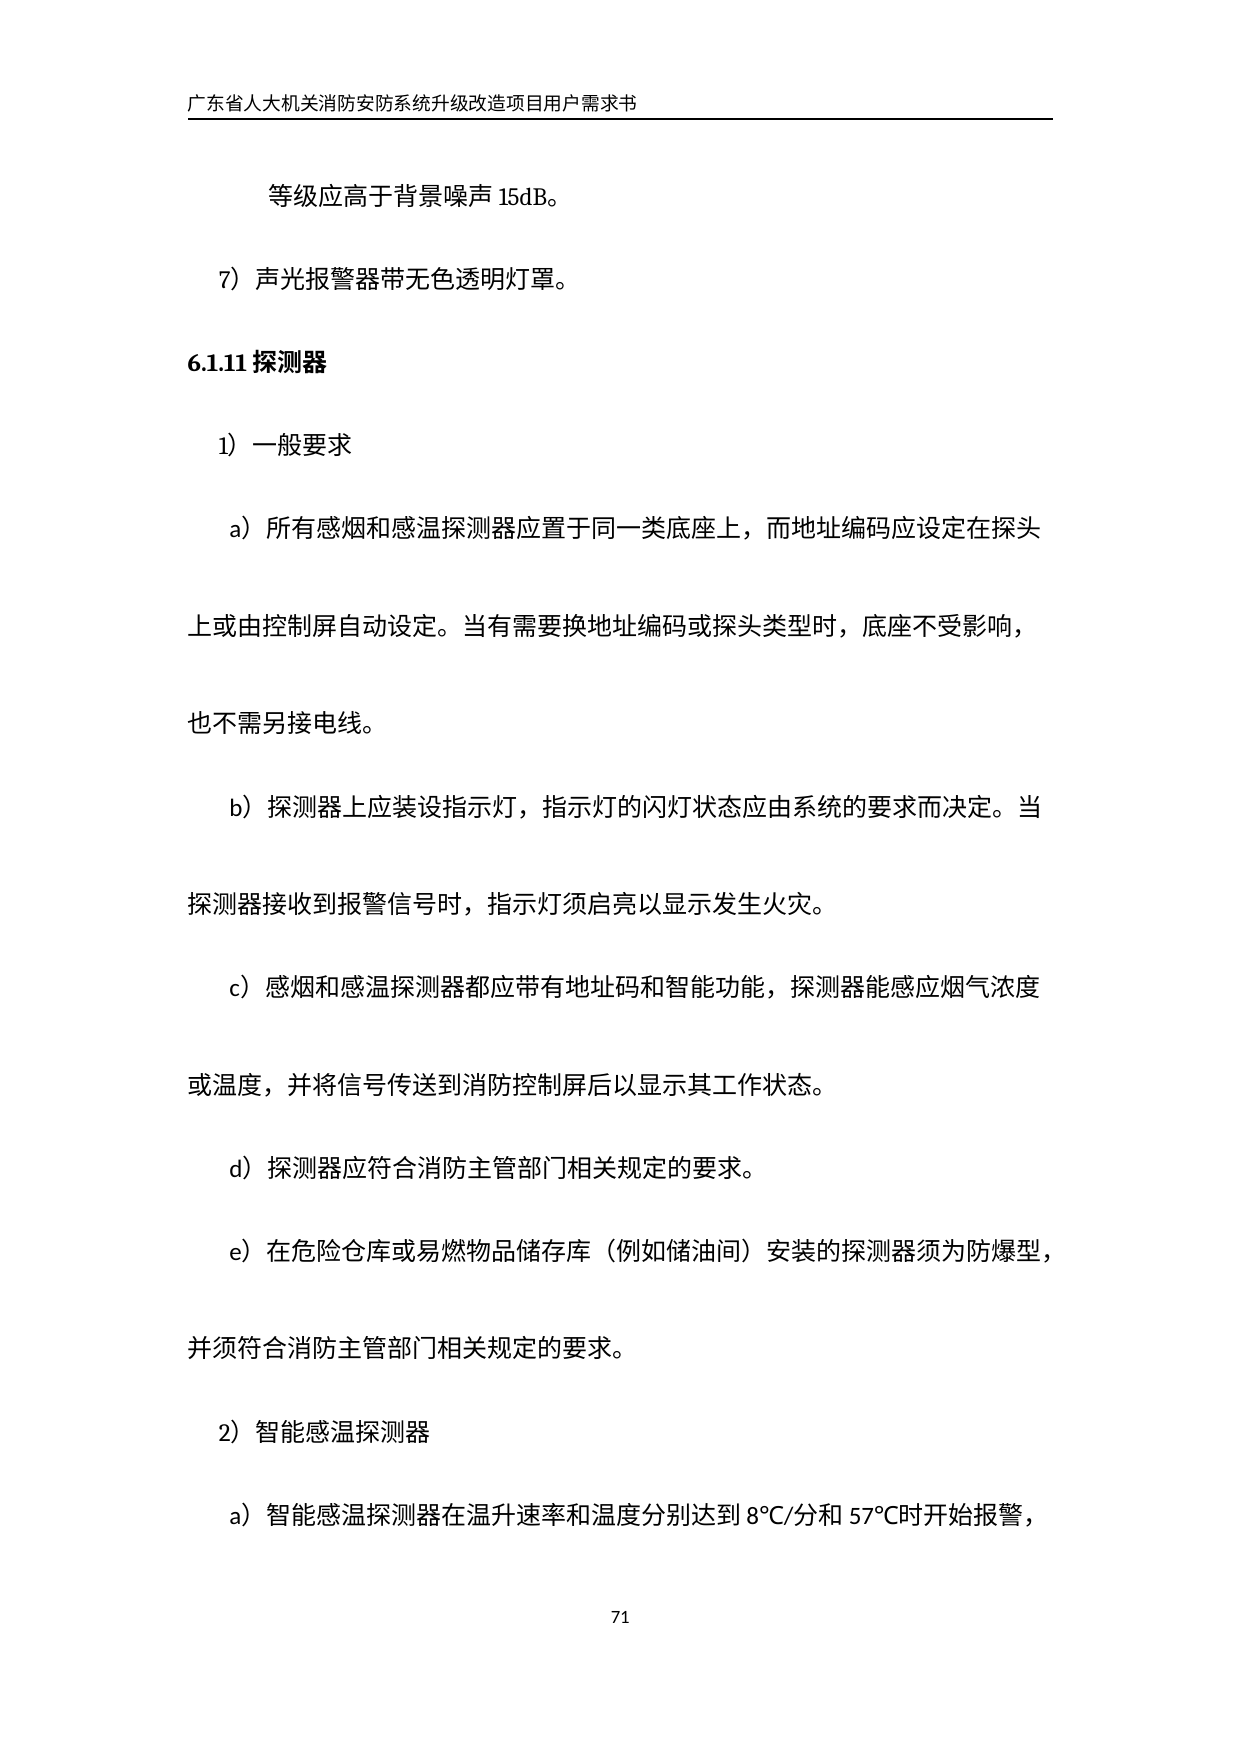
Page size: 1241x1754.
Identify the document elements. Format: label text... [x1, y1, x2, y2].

text 探测器上应装设指示灯，指示灯的闪灯状态应由系统的要求而决定。当探测器接收到报警信号时，指示灯须启亮以显示发生火灾。 [187, 773, 1053, 935]
text 所有感烟和感温探测器应置于同一类底座上，而地址编码应设定在探头上或由控制屏自动设定。当有需要换地址编码或探头类型时，底座不受影响，也不需另接电线。 [187, 494, 1053, 754]
text 智能感温探测器 [218, 1398, 1053, 1463]
text 探测器 [187, 328, 1053, 393]
text 在危险仓库或易燃物品储存库（例如储油间）安装的探测器须为防爆型，并须符合消防主管部门相关规定的要求。 [187, 1217, 1053, 1379]
text 声光报警器带无色透明灯罩。 [218, 245, 1053, 310]
text 探测器应符合消防主管部门相关规定的要求。 [187, 1134, 1053, 1199]
text 感烟和感温探测器都应带有地址码和智能功能，探测器能感应烟气浓度或温度，并将信号传送到消防控制屏后以显示其工作状态。 [187, 953, 1053, 1116]
text 一般要求 [218, 411, 1053, 476]
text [218, 162, 1053, 227]
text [187, 1481, 1053, 1546]
